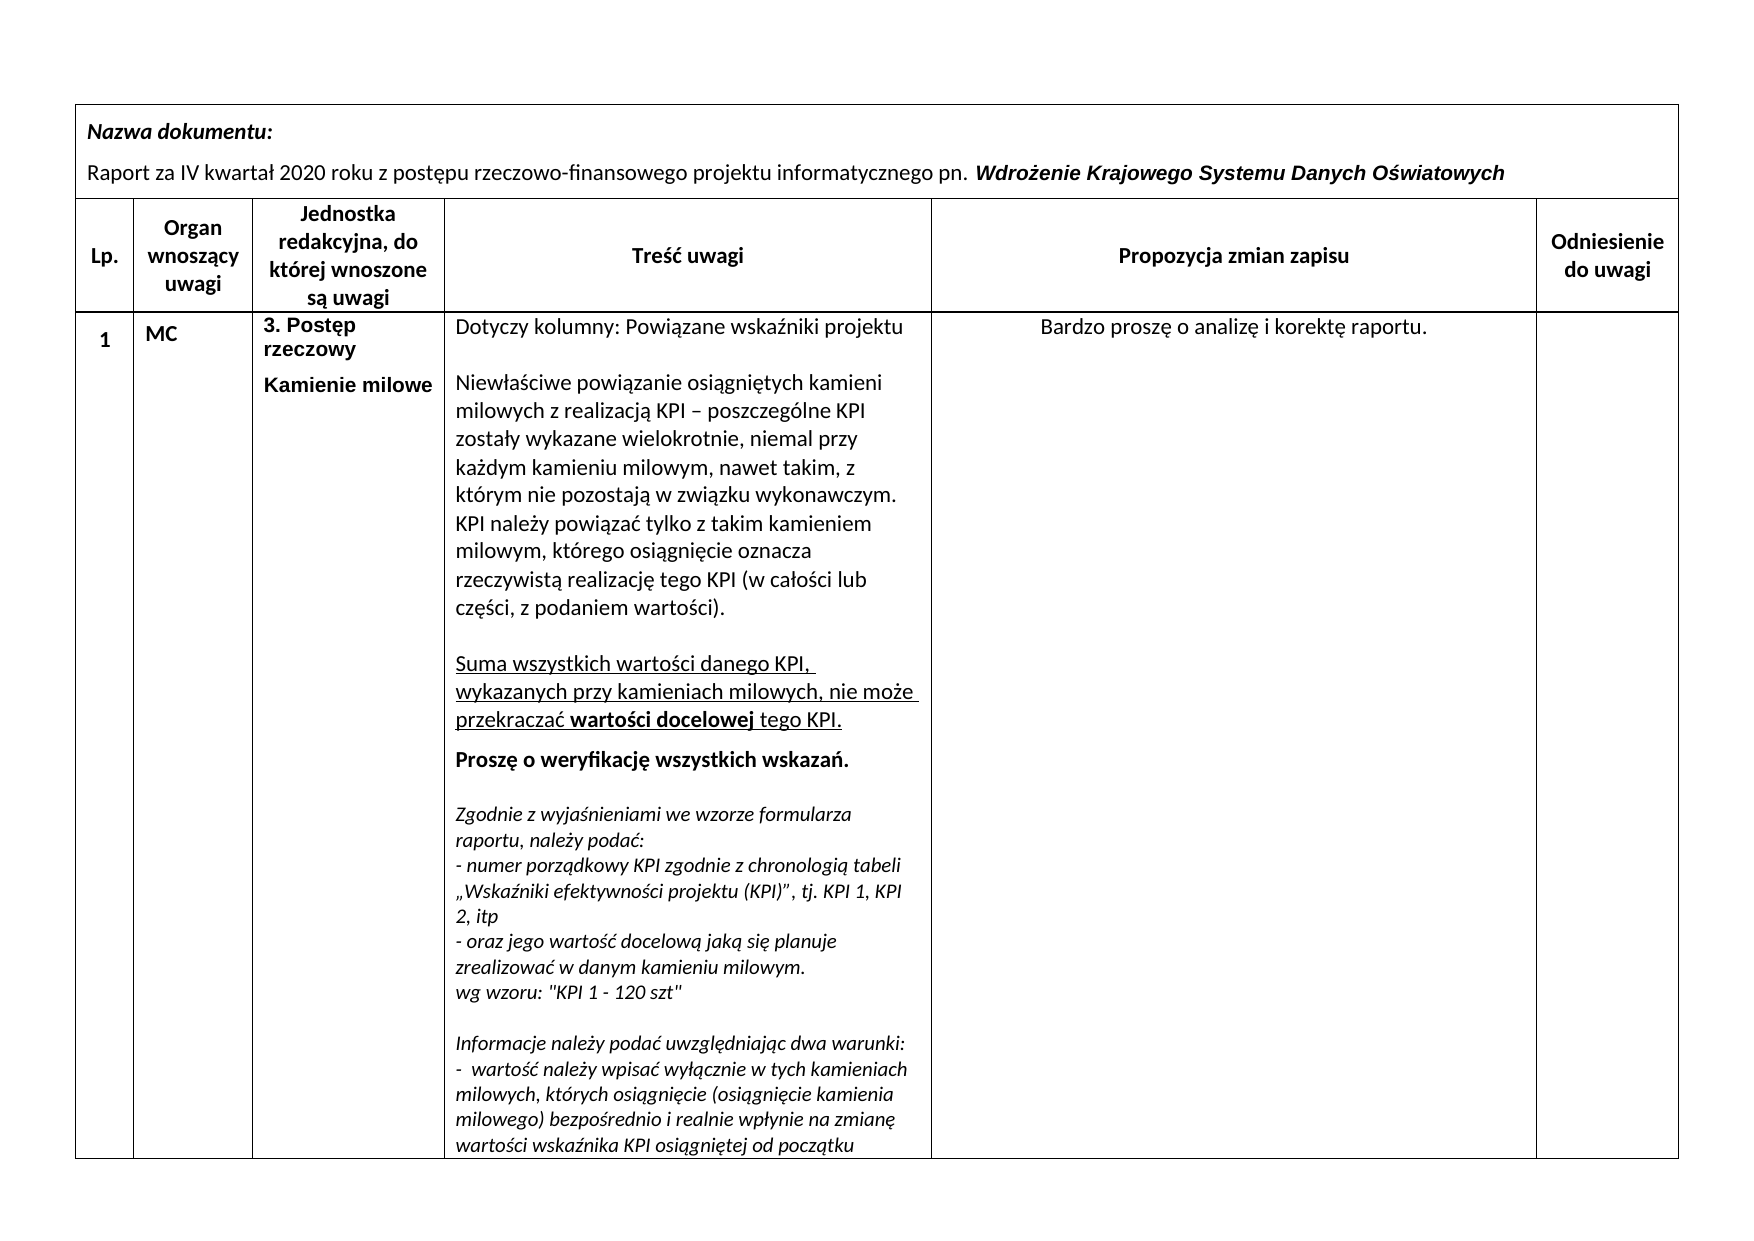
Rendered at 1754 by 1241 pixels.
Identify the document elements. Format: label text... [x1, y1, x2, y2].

table_cell Odniesienie do uwagi [1537, 199, 1678, 311]
table_cell [1537, 313, 1678, 1157]
table_cell Propozycja zmian zapisu [932, 199, 1536, 311]
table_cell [253, 313, 444, 1157]
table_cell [932, 313, 1536, 1157]
table_cell Organ wnoszący uwagi [134, 199, 252, 311]
table_cell Lp. [76, 199, 133, 311]
table_cell MC [134, 313, 252, 1157]
table_header Nazwa dokumentu: Raport za IV kwartał 2020 roku z postępu rzeczowo-finansowego projektu informatycznego pn. Wdrożenie Krajowego Systemu Danych Oświatowych [76, 105, 1678, 198]
table_cell 1 [76, 313, 133, 1157]
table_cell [445, 313, 931, 1157]
table_cell Treść uwagi [445, 199, 931, 311]
table_cell Jednostka redakcyjna, do której wnoszone są uwagi [253, 199, 444, 311]
